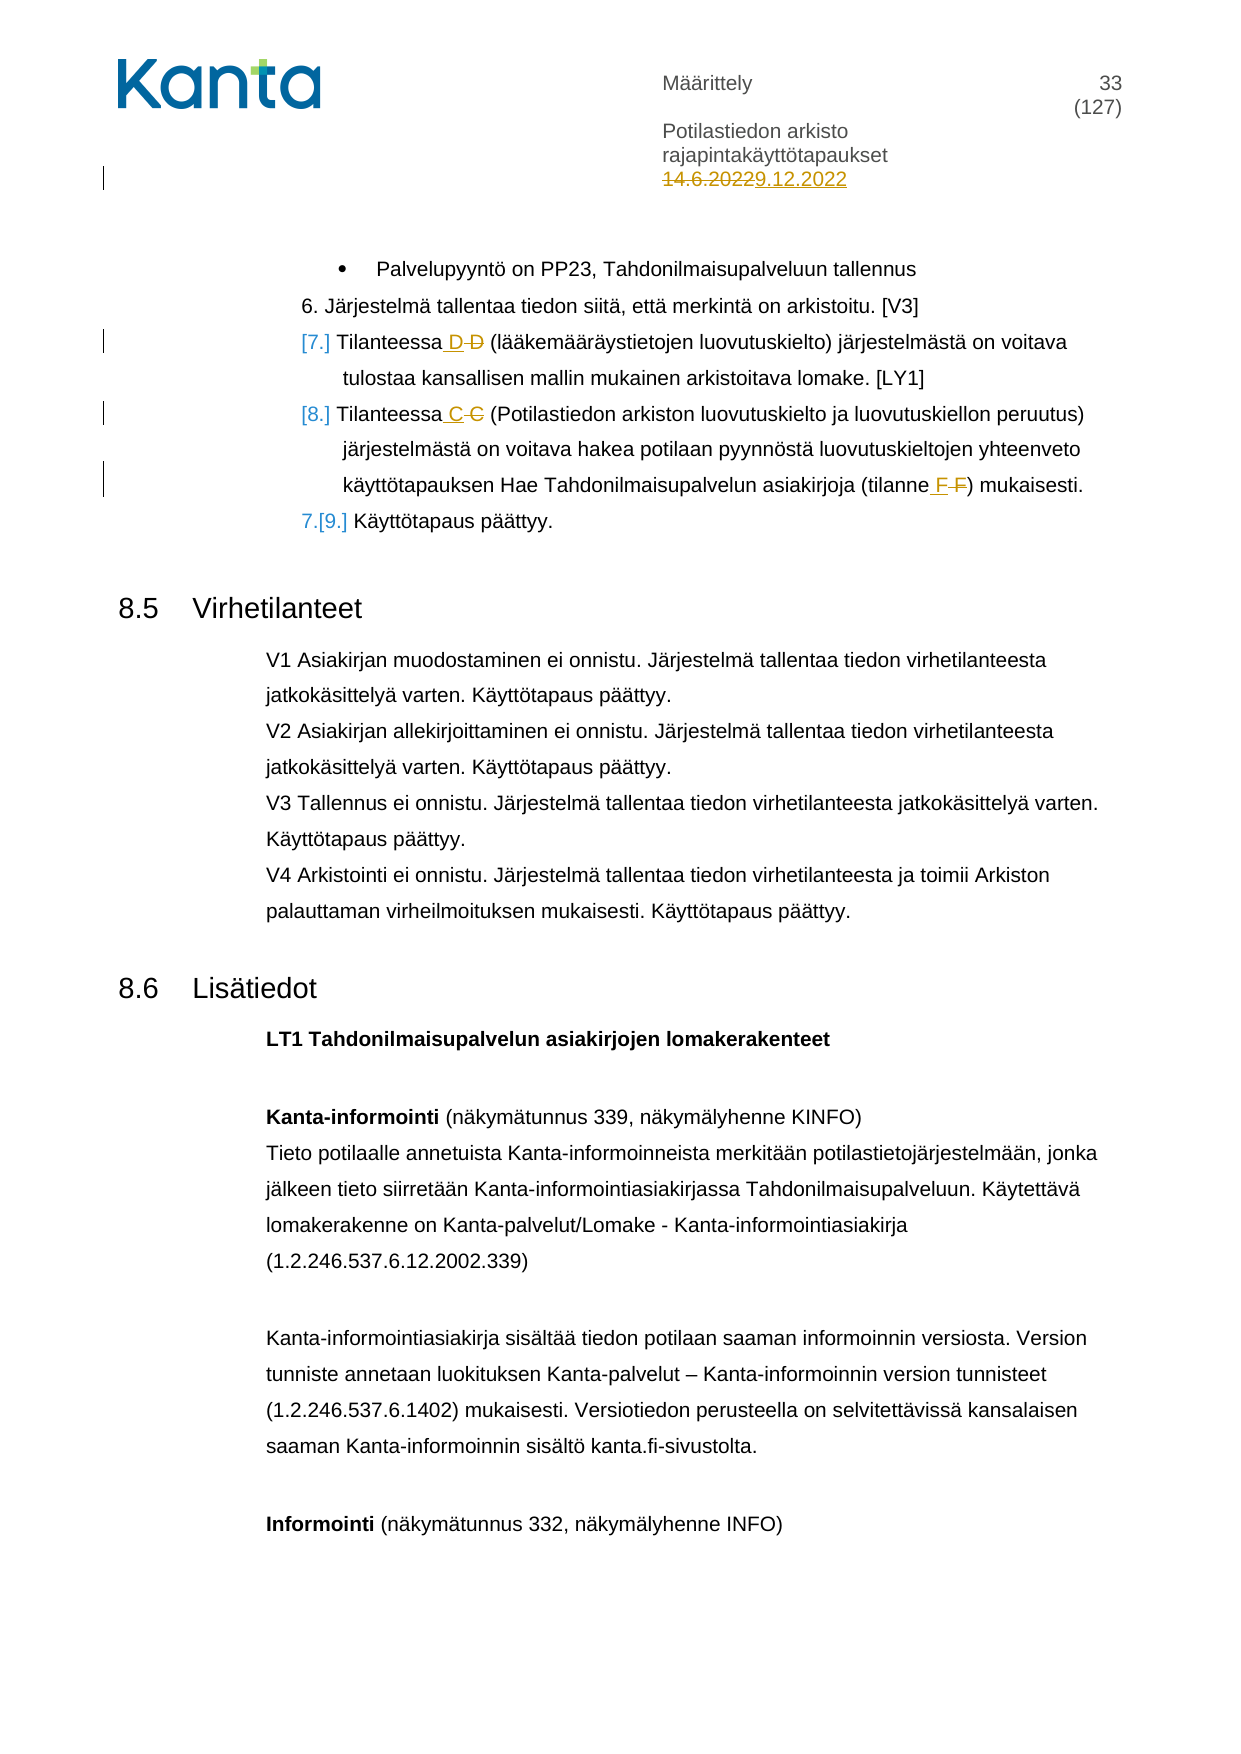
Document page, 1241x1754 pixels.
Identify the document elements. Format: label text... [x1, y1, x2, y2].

list Tilanteessa (Potilastiedon arkiston luovutuskielto ja luovutuskiellon peruutus) järjestelmästä on voitava hakea potilaan pyynnöstä luovutuskieltojen yhteenveto käyttötapauksen Hae Tahdonilmaisupalvelun asiakirjoja (tilanne) mukaisesti. [301, 401, 1122, 497]
list Tilanteessa (lääkemääräystietojen luovutuskielto) järjestelmästä on voitava tulostaa kansallisen mallin mukainen arkistoitava lomake. [LY1] [301, 329, 1122, 389]
text V1 Asiakirjan muodostaminen ei onnistu. Järjestelmä tallentaa tiedon virhetilanteesta jatkokäsittelyä varten. Käyttötapaus päättyy. [266, 647, 1122, 707]
text V2 Asiakirjan allekirjoittaminen ei onnistu. Järjestelmä tallentaa tiedon virhetilanteesta jatkokäsittelyä varten. Käyttötapaus päättyy. [266, 719, 1122, 779]
text Informointi (näkymätunnus 332, näkymälyhenne INFO) [266, 1512, 1122, 1536]
text V3 Tallennus ei onnistu. Järjestelmä tallentaa tiedon virhetilanteesta jatkokäsittelyä varten. Käyttötapaus päättyy. [266, 791, 1122, 851]
text Kanta-informointiasiakirja sisältää tiedon potilaan saaman informoinnin versiosta. Version tunniste annetaan luokituksen Kanta-palvelut – Kanta-informoinnin version tunnisteet (1.2.246.537.6.1402) mukaisesti. Versiotiedon perusteella on selvitettävissä kansalaisen saaman Kanta-informoinnin sisältö kanta.fi-sivustolta. [266, 1326, 1122, 1458]
subtitle Virhetilanteet [118, 591, 1122, 624]
picture [118, 59, 321, 109]
text LT1 Tahdonilmaisupalvelun asiakirjojen lomakerakenteet [266, 1027, 1122, 1051]
list Palvelupyyntö on PP23, Tahdonilmaisupalveluun tallennus [339, 254, 1122, 281]
subtitle Lisätiedot [118, 971, 1122, 1004]
list Käyttötapaus päättyy. [301, 509, 1122, 533]
text Tieto potilaalle annetuista Kanta-informoinneista merkitään potilastietojärjestelmään, jonka jälkeen tieto siirretään Kanta-informointiasiakirjassa Tahdonilmaisupalveluun. Käytettävä lomakerakenne on Kanta-palvelut/Lomake - Kanta-informointiasiakirja (1.2.246.537.6.12.2002.339) [266, 1141, 1122, 1273]
text Kanta-informointi (näkymätunnus 339, näkymälyhenne KINFO) [266, 1105, 1122, 1129]
text V4 Arkistointi ei onnistu. Järjestelmä tallentaa tiedon virhetilanteesta ja toimii Arkiston palauttaman virheilmoituksen mukaisesti. Käyttötapaus päättyy. [266, 863, 1122, 923]
list Järjestelmä tallentaa tiedon siitä, että merkintä on arkistoitu. [V3] [301, 293, 1122, 317]
